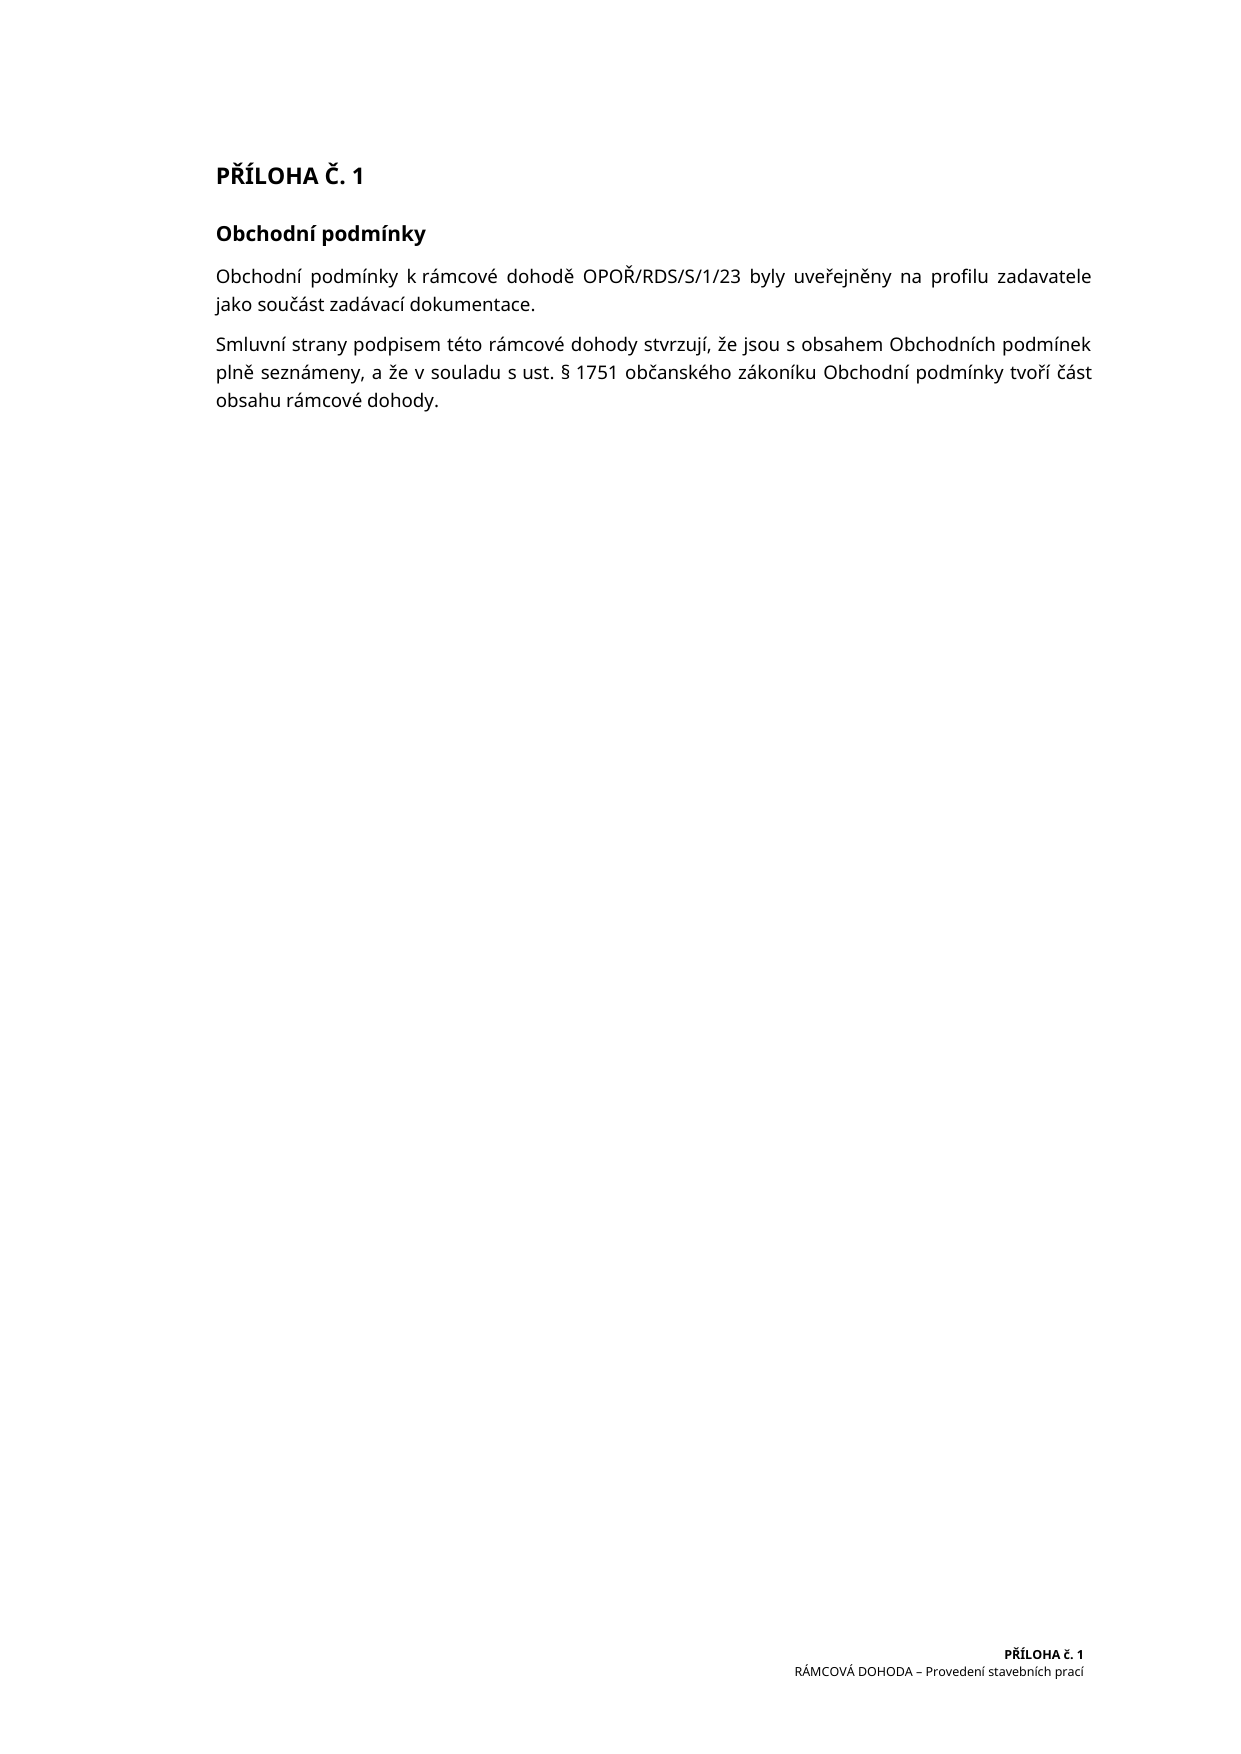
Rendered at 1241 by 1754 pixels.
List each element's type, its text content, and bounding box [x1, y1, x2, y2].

text Příloha č. 1 [216, 160, 1093, 191]
text Obchodní podmínky k rámcové dohodě OPOŘ/RDS/S/1/23 byly uveřejněny na profilu zadavatele jako součást zadávací dokumentace. [216, 263, 1093, 317]
text Smluvní strany podpisem této rámcové dohody stvrzují, že jsou s obsahem Obchodních podmínek plně seznámeny, a že v souladu s ust. § 1751 občanského zákoníku Obchodní podmínky tvoří část obsahu rámcové dohody. [216, 332, 1093, 413]
text Obchodní podmínky [216, 219, 1093, 248]
